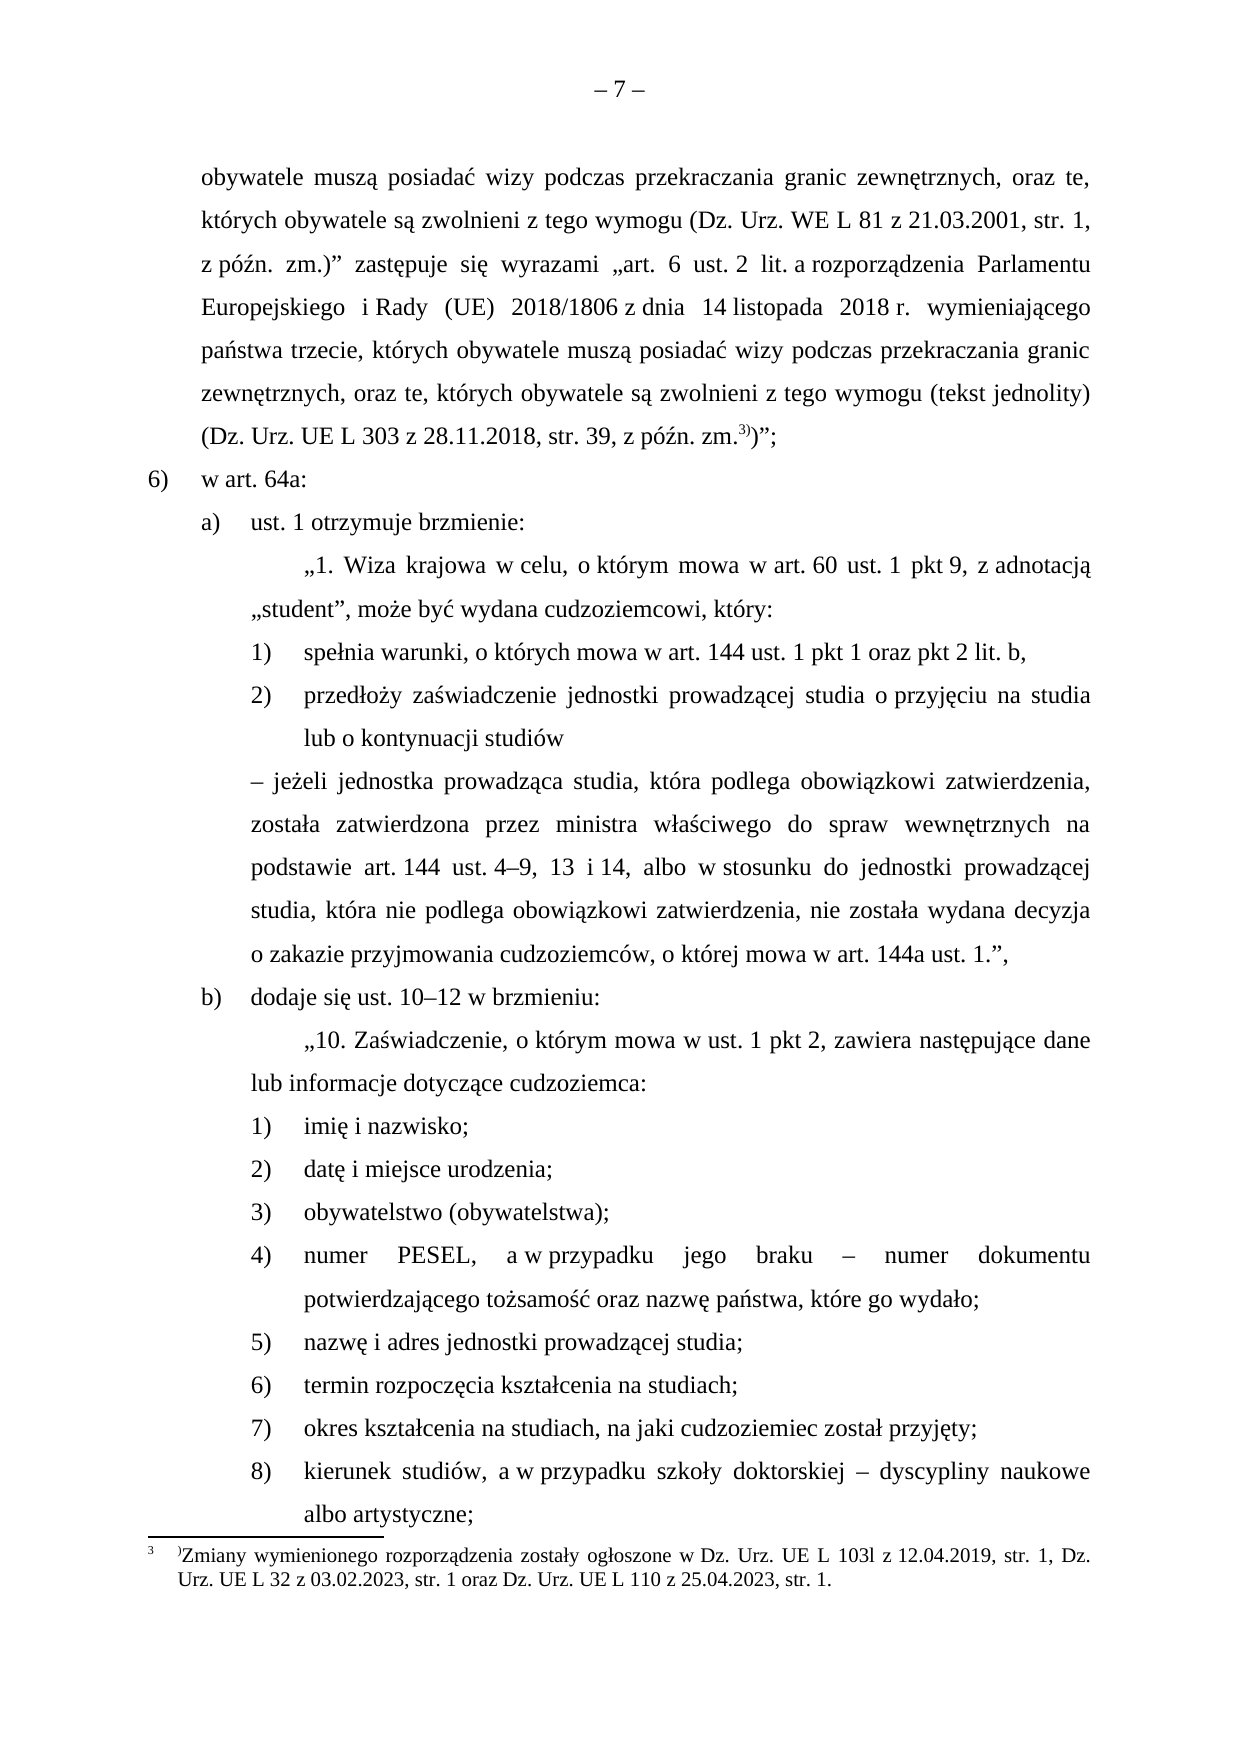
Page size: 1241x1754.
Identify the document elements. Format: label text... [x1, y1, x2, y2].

text 4) numer PESEL, a w przypadku jego braku – numer dokumentu potwierdzającego tożsamość oraz nazwę państwa, które go wydało; [251, 1241, 1091, 1312]
text „1. Wiza krajowa w celu, o którym mowa w art. 60 ust. 1 pkt 9, z adnotacją „student”, może być wydana cudzoziemcowi, który: [251, 551, 1091, 622]
text „10. Zaświadczenie, o którym mowa w ust. 1 pkt 2, zawiera następujące dane lub informacje dotyczące cudzoziemca: [251, 1025, 1091, 1097]
text 6) w art. 64a: [148, 464, 1091, 493]
text 8) kierunek studiów, a w przypadku szkoły doktorskiej – dyscypliny naukowe albo artystyczne; [251, 1456, 1091, 1528]
text 2) datę i miejsce urodzenia; [251, 1154, 1091, 1183]
text 1) spełnia warunki, o których mowa w art. 144 ust. 1 pkt 1 oraz pkt 2 lit. b, [251, 637, 1091, 666]
text – jeżeli jednostka prowadząca studia, która podlega obowiązkowi zatwierdzenia, została zatwierdzona przez ministra właściwego do spraw wewnętrznych na podstawie art. 144 ust. 4–9, 13 i 14, albo w stosunku do jednostki prowadzącej studia, która nie podlega obowiązkowi zatwierdzenia, nie została wydana decyzja o zakazie przyjmowania cudzoziemców, o której mowa w art. 144a ust. 1.”, [251, 766, 1091, 967]
text b) dodaje się ust. 10–12 w brzmieniu: [201, 982, 1091, 1011]
text 1) imię i nazwisko; [251, 1111, 1091, 1140]
text a) ust. 1 otrzymuje brzmienie: [201, 507, 1091, 536]
text 5) nazwę i adres jednostki prowadzącej studia; [251, 1327, 1091, 1356]
text 3) obywatelstwo (obywatelstwa); [251, 1197, 1091, 1226]
text 2) przedłoży zaświadczenie jednostki prowadzącej studia o przyjęciu na studia lub o kontynuacji studiów [251, 680, 1091, 752]
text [148, 162, 1091, 450]
text 7) okres kształcenia na studiach, na jaki cudzoziemiec został przyjęty; [251, 1413, 1091, 1442]
text 6) termin rozpoczęcia kształcenia na studiach; [251, 1370, 1091, 1399]
